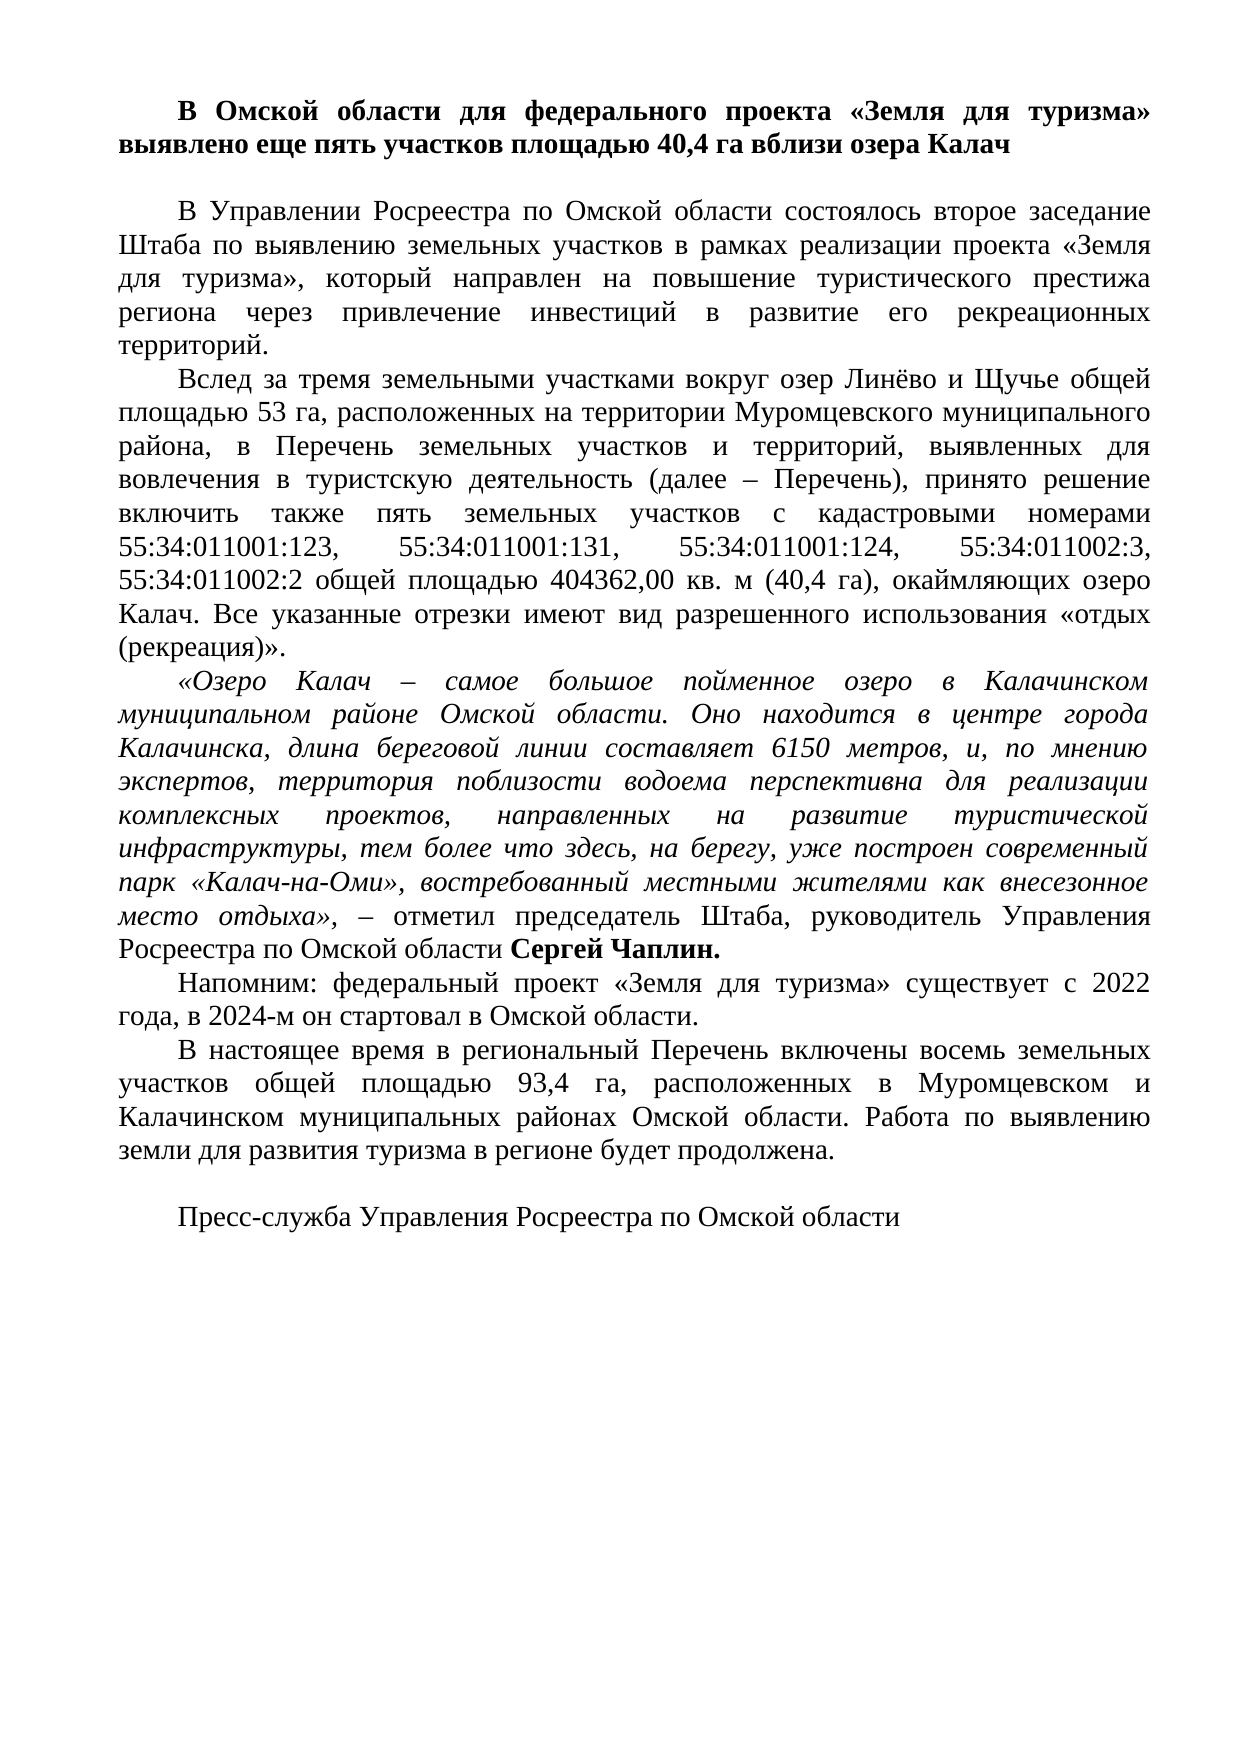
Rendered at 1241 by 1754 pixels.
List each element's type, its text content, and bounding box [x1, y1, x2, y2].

text В Омской области для федерального проекта «Земля для туризма» выявлено еще пять участков площадью 40,4 га вблизи озера Калач [118, 93, 1152, 160]
text В Управлении Росреестра по Омской области состоялось второе заседание Штаба по выявлению земельных участков в рамках реализации проекта «Земля для туризма», который направлен на повышение туристического престижа региона через привлечение инвестиций в развитие его рекреационных территорий. [118, 193, 1152, 361]
text Вслед за тремя земельными участками вокруг озер Линёво и Щучье общей площадью 53 га, расположенных на территории Муромцевского муниципального района, в Перечень земельных участков и территорий, выявленных для вовлечения в туристскую деятельность (далее – Перечень), принято решение включить также пять земельных участков с кадастровыми номерами 55:34:011001:123, 55:34:011001:131, 55:34:011001:124, 55:34:011002:3, 55:34:011002:2 общей площадью 404362,00 кв. м (40,4 га), окаймляющих озеро Калач. Все указанные отрезки имеют вид разрешенного использования «отдых (рекреация)». [118, 361, 1152, 663]
text Напомним: федеральный проект «Земля для туризма» существует с 2022 года, в 2024-м он стартовал в Омской области. [118, 965, 1152, 1032]
text «Озеро Калач – самое большое пойменное озеро в Калачинском муниципальном районе Омской области. Оно находится в центре города Калачинска, длина береговой линии составляет 6150 метров, и, по мнению экспертов, территория поблизости водоема перспективна для реализации комплексных проектов, направленных на развитие туристической инфраструктуры, тем более что здесь, на берегу, уже построен современный парк «Калач-на-Оми», востребованный местными жителями как внесезонное место отдыха», – отметил председатель Штаба, руководитель Управления Росреестра по Омской области Сергей Чаплин. [118, 663, 1152, 965]
text Пресс-служба Управления Росреестра по Омской области [118, 1199, 1152, 1233]
text В настоящее время в региональный Перечень включены восемь земельных участков общей площадью 93,4 га, расположенных в Муромцевском и Калачинском муниципальных районах Омской области. Работа по выявлению земли для развития туризма в регионе будет продолжена. [118, 1032, 1152, 1166]
